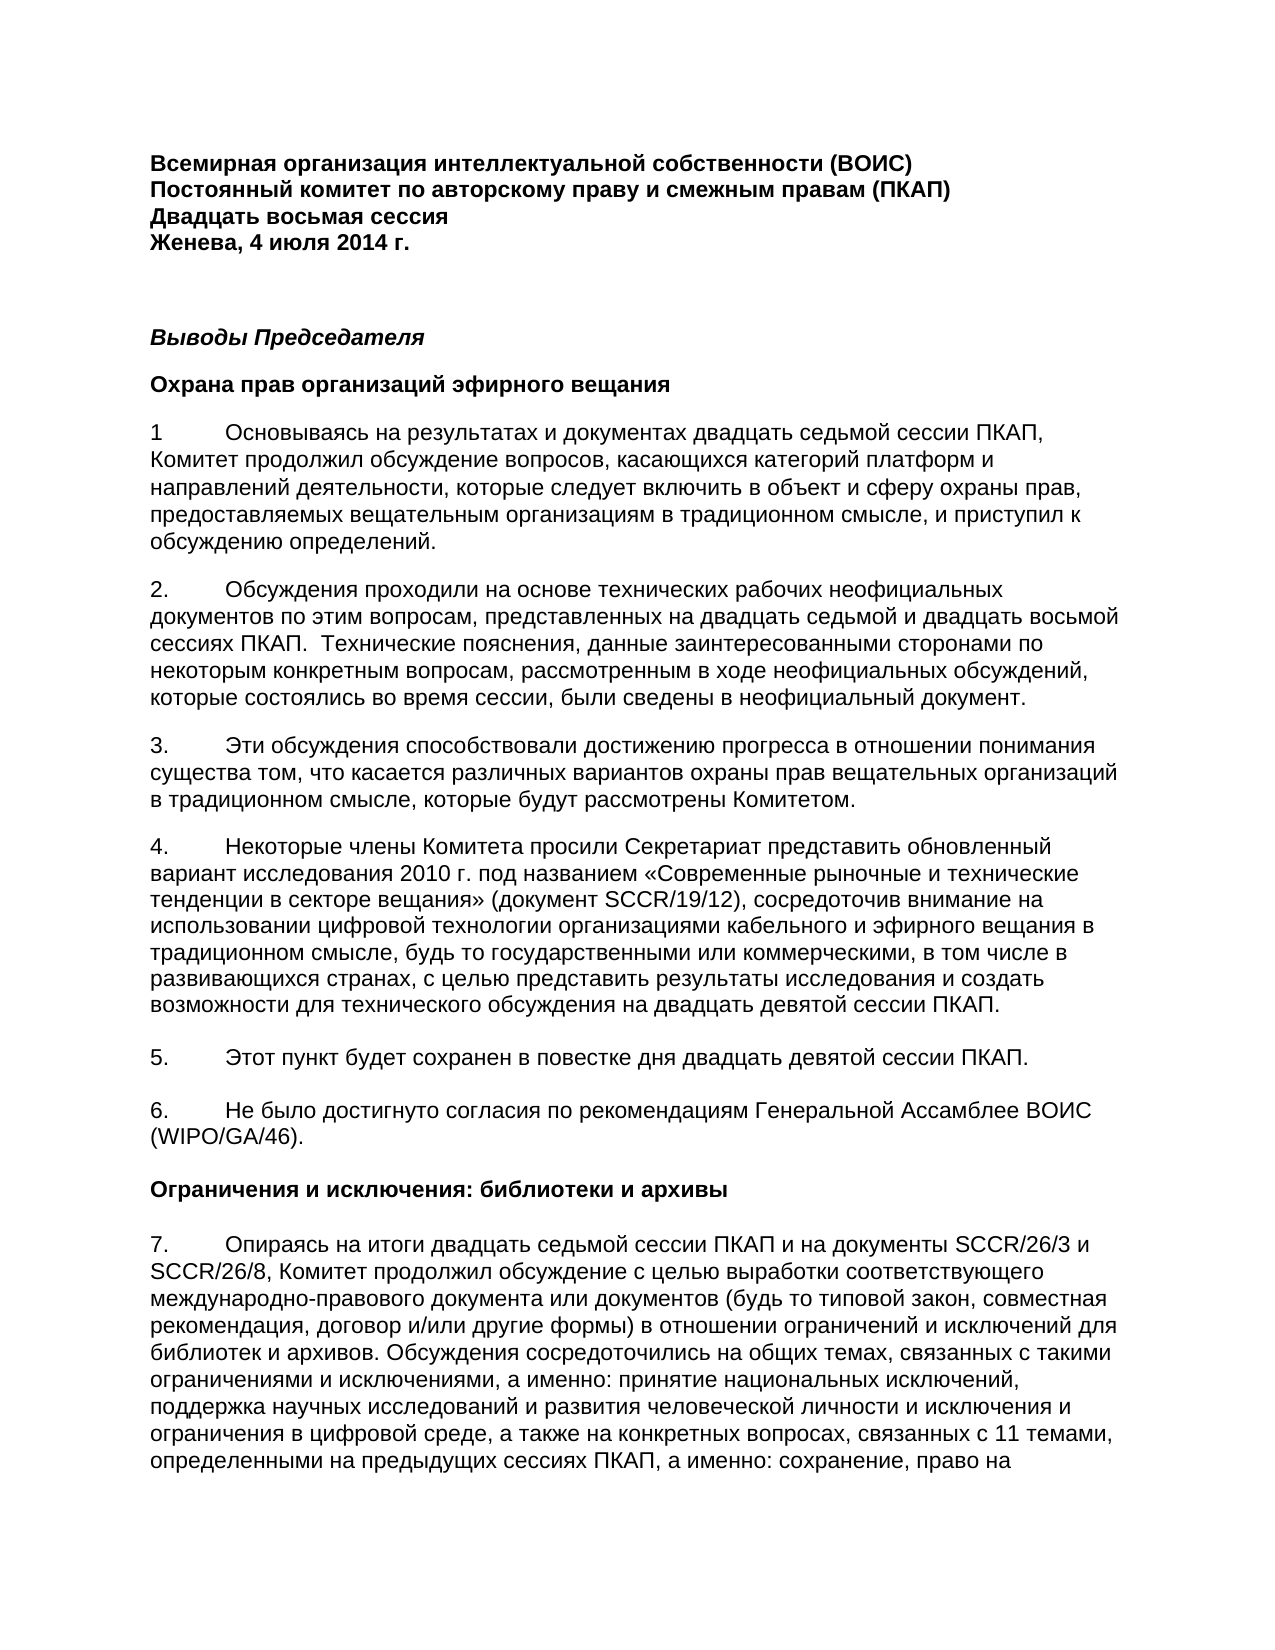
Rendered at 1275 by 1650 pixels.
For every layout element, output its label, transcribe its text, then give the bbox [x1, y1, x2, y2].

text Двадцать восьмая сессия [150, 203, 1125, 229]
text Охрана прав организаций эфирного вещания [150, 371, 1125, 398]
text Всемирная организация интеллектуальной собственности (ВОИС) [150, 150, 1125, 176]
text 2. Обсуждения проходили на основе технических рабочих неофициальных документов по этим вопросам, представленных на двадцать седьмой и двадцать восьмой сессиях ПКАП. Технические пояснения, данные заинтересованными сторонами по некоторым конкретным вопросам, рассмотренным в ходе неофициальных обсуждений, которые состоялись во время сессии, были сведены в неофициальный документ. [150, 575, 1125, 710]
text Женева, 4 июля 2014 г. [150, 229, 1125, 255]
text Основываясь на результатах и документах двадцать седьмой сессии ПКАП, Комитет продолжил обсуждение вопросов, касающихся категорий платформ и направлений деятельности, которые следует включить в объект и сферу охраны прав, предоставляемых вещательным организациям в традиционном смысле, и приступил к обсуждению определений. [150, 418, 1125, 554]
text Выводы Председателя [150, 323, 1125, 350]
text 5. Этот пункт будет сохранен в повестке дня двадцать девятой сессии ПКАП. [150, 1044, 1125, 1070]
text 3. Эти обсуждения способствовали достижению прогресса в отношении понимания существа том, что касается различных вариантов охраны прав вещательных организаций в традиционном смысле, которые будут рассмотрены Комитетом. [150, 731, 1125, 812]
text Постоянный комитет по авторскому праву и смежным правам (ПКАП) [150, 176, 1125, 203]
text 6. Не было достигнуто согласия по рекомендациям Генеральной Ассамблее ВОИС (WIPO/GA/46). [150, 1097, 1125, 1149]
text Ограничения и исключения: библиотеки и архивы [150, 1176, 1125, 1203]
text 4. Некоторые члены Комитета просили Секретариат представить обновленный вариант исследования 2010 г. под названием «Современные рыночные и технические тенденции в секторе вещания» (документ SCCR/19/12), сосредоточив внимание на использовании цифровой технологии организациями кабельного и эфирного вещания в традиционном смысле, будь то государственными или коммерческими, в том числе в развивающихся странах, с целью представить результаты исследования и создать возможности для технического обсуждения на двадцать девятой сессии ПКАП. [150, 833, 1125, 1018]
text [150, 1230, 1125, 1474]
